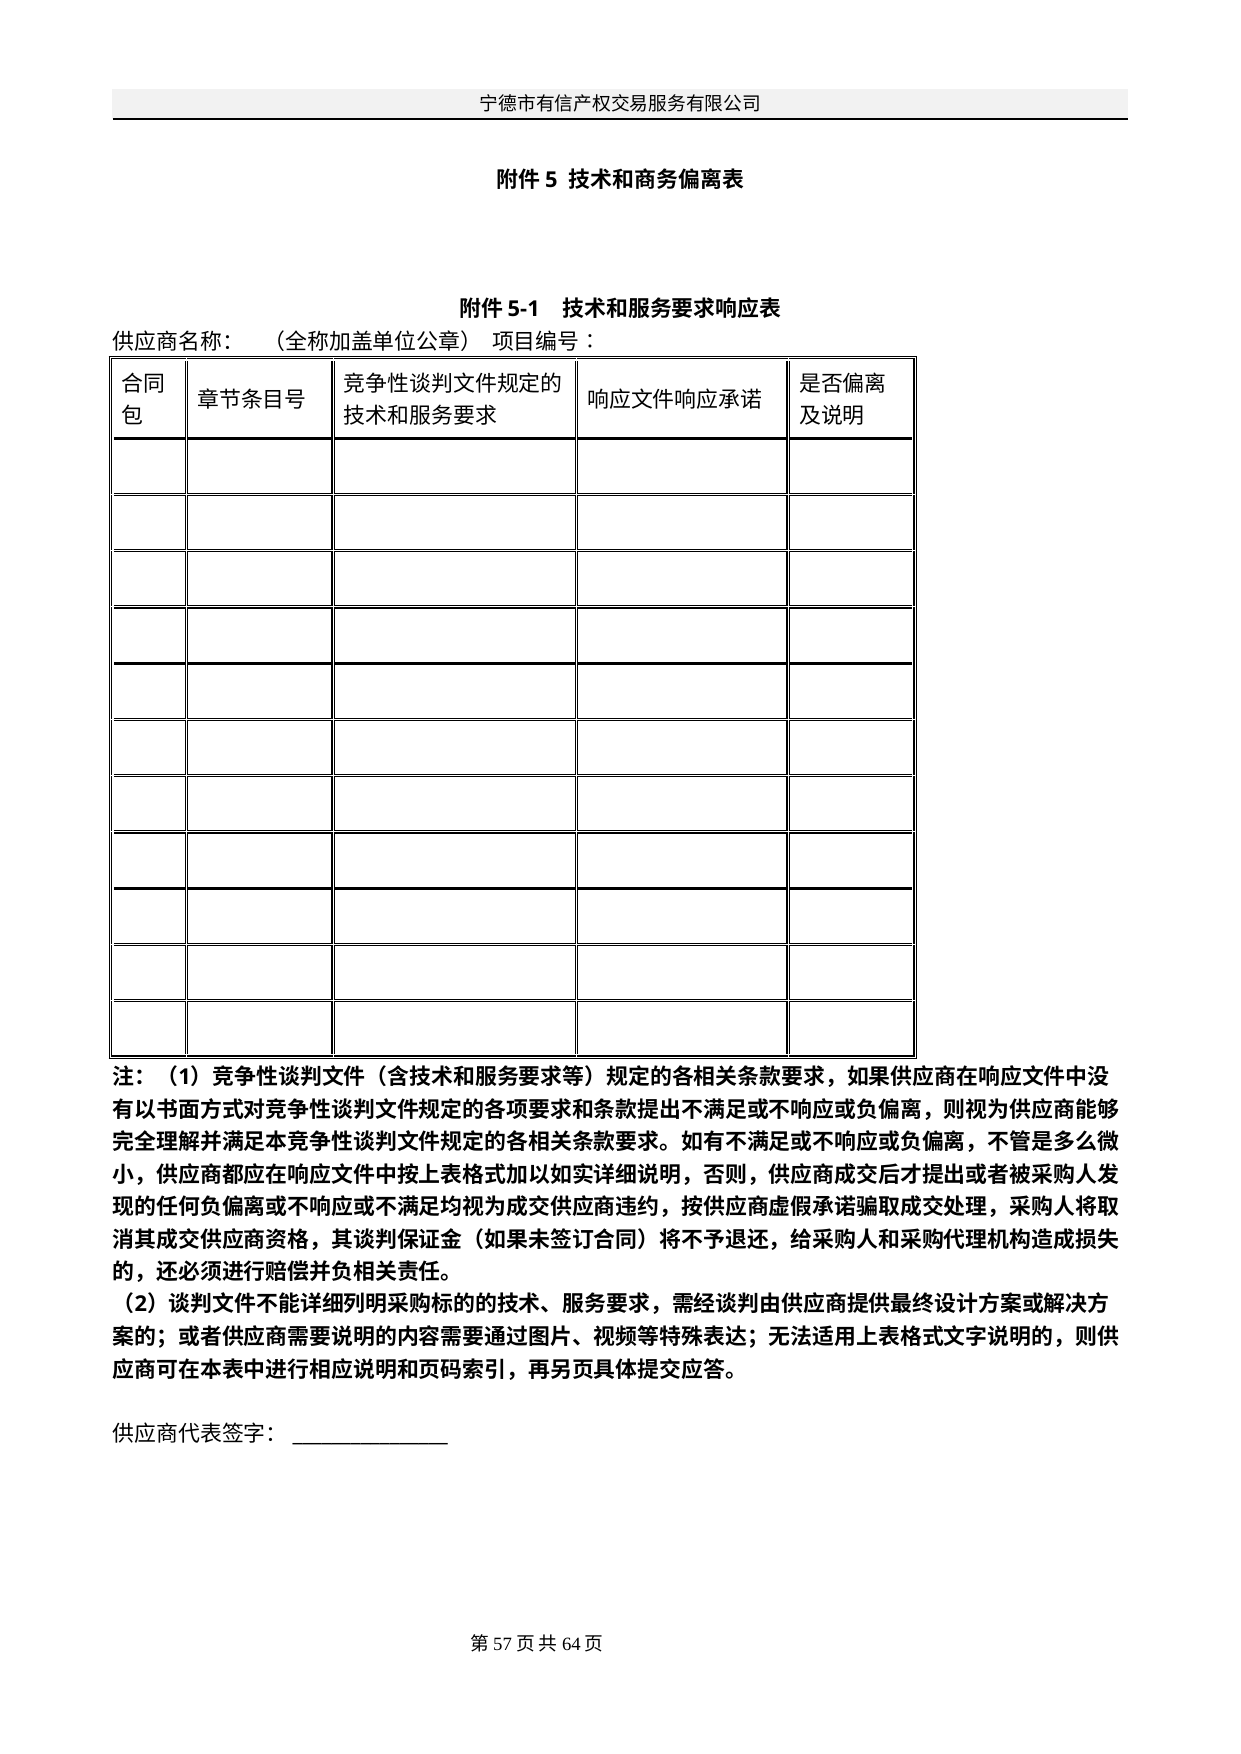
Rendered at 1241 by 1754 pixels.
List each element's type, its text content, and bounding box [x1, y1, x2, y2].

table_cell [335, 440, 575, 493]
table_cell [112, 774, 185, 830]
table_cell [188, 946, 331, 999]
table_cell [788, 999, 914, 1055]
table_cell [790, 774, 914, 830]
table_cell [335, 777, 575, 830]
table_cell [578, 665, 786, 718]
table_cell [578, 834, 786, 887]
table_cell [112, 662, 185, 718]
table_cell [576, 999, 788, 1055]
table_cell [333, 1002, 576, 1055]
table_cell [110, 830, 186, 887]
table_cell [188, 496, 331, 549]
table_cell [188, 721, 331, 774]
table_cell [112, 999, 186, 1055]
table_cell [188, 609, 331, 662]
table_cell [335, 496, 575, 549]
text 供应商名称： （全称加盖单位公章） 项目编号∶ [112, 323, 1128, 356]
table_cell [788, 605, 915, 662]
table_cell [335, 665, 575, 718]
text 供应商代表签字： ________________ [112, 1416, 1128, 1449]
table_cell [578, 777, 786, 830]
table_cell [335, 834, 575, 887]
table_cell [790, 662, 913, 718]
table_header 合同包 [112, 359, 186, 437]
table_cell [335, 552, 575, 605]
table_cell [335, 890, 575, 943]
text 附件5 技术和商务偏离表 [112, 162, 1128, 194]
table_cell [578, 946, 786, 999]
table_cell [790, 943, 914, 999]
table_header 章节条目号 [186, 357, 333, 437]
table_cell [578, 440, 786, 493]
table_cell [112, 718, 185, 774]
table_cell [110, 605, 186, 662]
table_cell [578, 609, 786, 662]
table_cell [578, 552, 786, 605]
table_cell [790, 437, 913, 493]
table_cell [186, 999, 333, 1055]
table_cell [112, 887, 185, 943]
table_cell [790, 549, 914, 605]
text 附件5-1 技术和服务要求响应表 [112, 291, 1128, 323]
table_header 是否偏离及说明 [788, 359, 913, 437]
table_cell [335, 721, 575, 774]
table_cell [578, 890, 786, 943]
table_header 竞争性谈判文件规定的技术和服务要求 [333, 359, 576, 437]
table_cell [188, 890, 331, 943]
table_cell [790, 718, 914, 774]
table_cell [112, 943, 185, 999]
table_cell [188, 777, 331, 830]
table_cell [578, 496, 786, 549]
table_cell [112, 549, 185, 605]
table_cell [112, 493, 185, 549]
text （2）谈判文件不能详细列明采购标的的技术、服务要求，需经谈判由供应商提供最终设计方案或解决方案的；或者供应商需要说明的内容需要通过图片、视频等特殊表达；无法适用上表格式文字说明的，则供应商可在本表中进行相应说明和页码索引，再另页具体提交应答。 [112, 1286, 1128, 1384]
table_cell [112, 437, 185, 493]
table_cell [188, 552, 331, 605]
table_cell [578, 721, 786, 774]
table_cell [788, 830, 915, 887]
table_cell [335, 609, 575, 662]
table_cell [188, 665, 331, 718]
table_header 响应文件响应承诺 [576, 357, 788, 437]
table_cell [790, 887, 913, 943]
table_cell [188, 440, 331, 493]
table_cell [188, 834, 331, 887]
text 注：（1）竞争性谈判文件（含技术和服务要求等）规定的各相关条款要求，如果供应商在响应文件中没有以书面方式对竞争性谈判文件规定的各项要求和条款提出不满足或不响应或负偏离，则视为供应商能够完全理解并满足本竞争性谈判文件规定的各相关条款要求。如有不满足或不响应或负偏离，不管是多么微小，供应商都应在响应文件中按上表格式加以如实详细说明，否则，供应商成交后才提出或者被采购人发现的任何负偏离或不响应或不满足均视为成交供应商违约，按供应商虚假承诺骗取成交处理，采购人将取消其成交供应商资格，其谈判保证金（如果未签订合同）将不予退还，给采购人和采购代理机构造成损失的，还必须进行赔偿并负相关责任。 [112, 1059, 1128, 1286]
table_cell [790, 493, 914, 549]
table_cell [335, 946, 575, 999]
